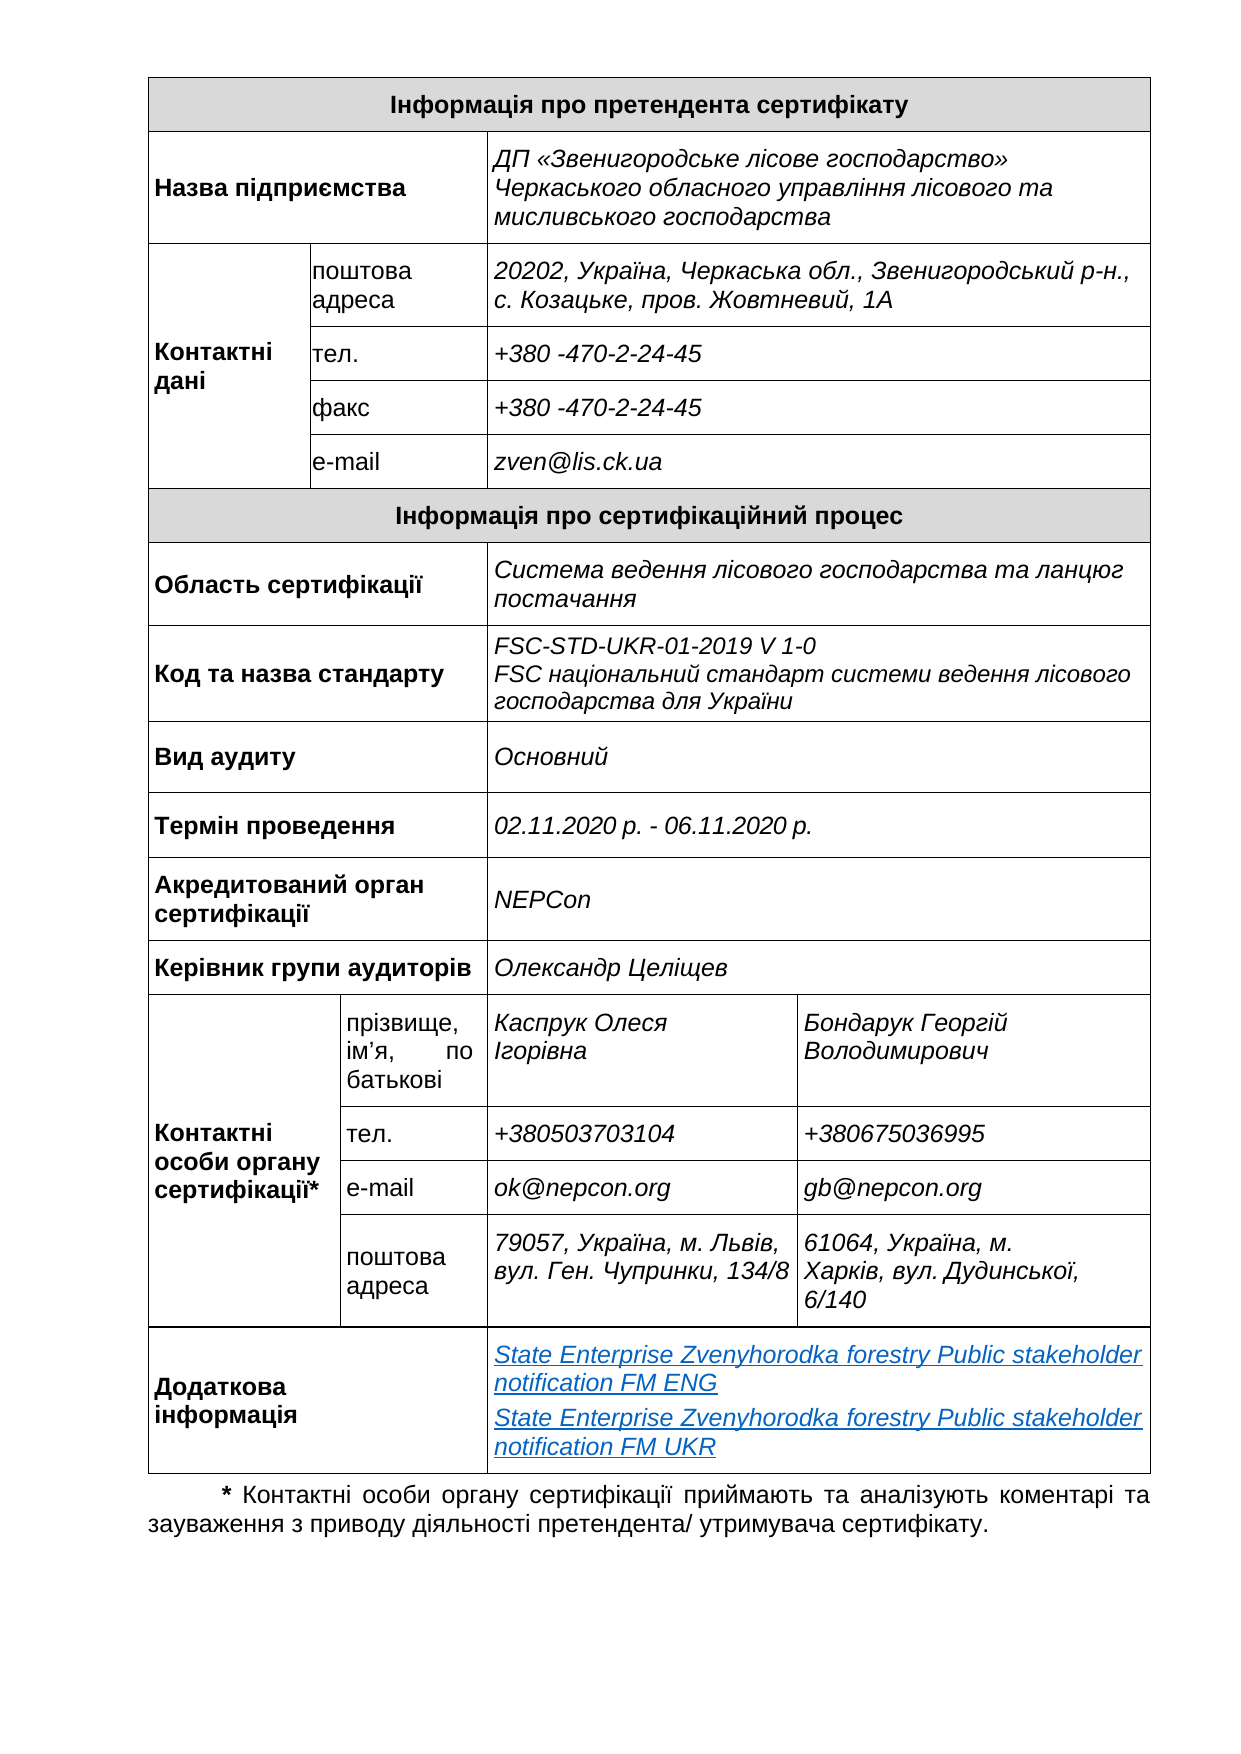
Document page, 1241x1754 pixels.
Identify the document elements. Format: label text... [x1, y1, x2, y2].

table_cell ok@nepcon.org [488, 1161, 797, 1214]
table_cell тел. [311, 327, 487, 380]
table_cell Інформація про сертифікаційний процес [149, 489, 1150, 542]
table_cell 61064, Україна, м. Харків, вул. Дудинської, 6/140 [798, 1215, 1150, 1326]
table_cell Вид аудиту [149, 722, 487, 792]
table_cell Акредитований орган сертифікації [149, 858, 487, 940]
table_cell Основний [488, 722, 1150, 792]
table_cell State Enterprise Zvenyhorodka forestry Public stakeholder notification FM ENG State Enterprise Zvenyhorodka forestry Public stakeholder notification FM UKR [488, 1328, 1150, 1473]
table_cell Код та назва стандарту [149, 626, 487, 721]
table_cell 79057, Україна, м. Львів, вул. Ген. Чупринки, 134/8 [488, 1215, 797, 1326]
text * Контактні особи органу сертифікації приймають та аналізують коментарі та зауваження з приводу діяльності претендента/ утримувача сертифікату. [148, 1480, 1152, 1538]
table_cell +380 -470-2-24-45 [488, 381, 1150, 434]
table_cell Контактні особи органу сертифікації* [149, 995, 340, 1326]
table_cell 20202, Україна, Черкаська обл., Звенигородський р-н., с. Козацьке, пров. Жовтневий, 1А [488, 244, 1150, 326]
table_cell ДП «Звенигородське лісове господарство» Черкаського обласного управління лісового та мисливського господарства [488, 132, 1150, 243]
table_cell e-mail [341, 1161, 487, 1214]
table_cell факс [311, 381, 487, 434]
table_cell e-mail [311, 435, 487, 488]
table_header Інформація про претендента сертифікату [149, 78, 1150, 131]
table_cell поштова адреса [341, 1215, 487, 1326]
table_cell прізвище, ім’я, по батькові [341, 995, 487, 1106]
table_cell Бондарук Георгій Володимирович [798, 995, 1150, 1106]
table_cell +380503703104 [488, 1107, 797, 1160]
table_cell 02.11.2020 р. - 06.11.2020 р. [488, 793, 1150, 857]
table_cell +380 -470-2-24-45 [488, 327, 1150, 380]
table_cell gb@nepcon.org [798, 1161, 1150, 1214]
table_cell Додаткова інформація [149, 1328, 487, 1473]
table_cell +380675036995 [798, 1107, 1150, 1160]
table_cell Термін проведення [149, 793, 487, 857]
table_cell тел. [341, 1107, 487, 1160]
table_cell поштова адреса [311, 244, 487, 326]
table_cell Контактні дані [149, 244, 310, 488]
table_cell Керівник групи аудиторів [149, 941, 487, 994]
table_cell zven@lis.ck.ua [488, 435, 1150, 488]
table_cell NEPCon [488, 858, 1150, 940]
table_cell Олександр Целіщев [488, 941, 1150, 994]
table_cell Система ведення лісового господарства та ланцюг постачання [488, 543, 1150, 625]
table_cell FSC-STD-UKR-01-2019 V 1-0 FSC національний стандарт системи ведення лісового господарства для України [488, 626, 1150, 721]
table_cell Область сертифікації [149, 543, 487, 625]
table_cell Назва підприємства [149, 132, 487, 243]
table_cell Каспрук Олеся Ігорівна [488, 995, 797, 1106]
